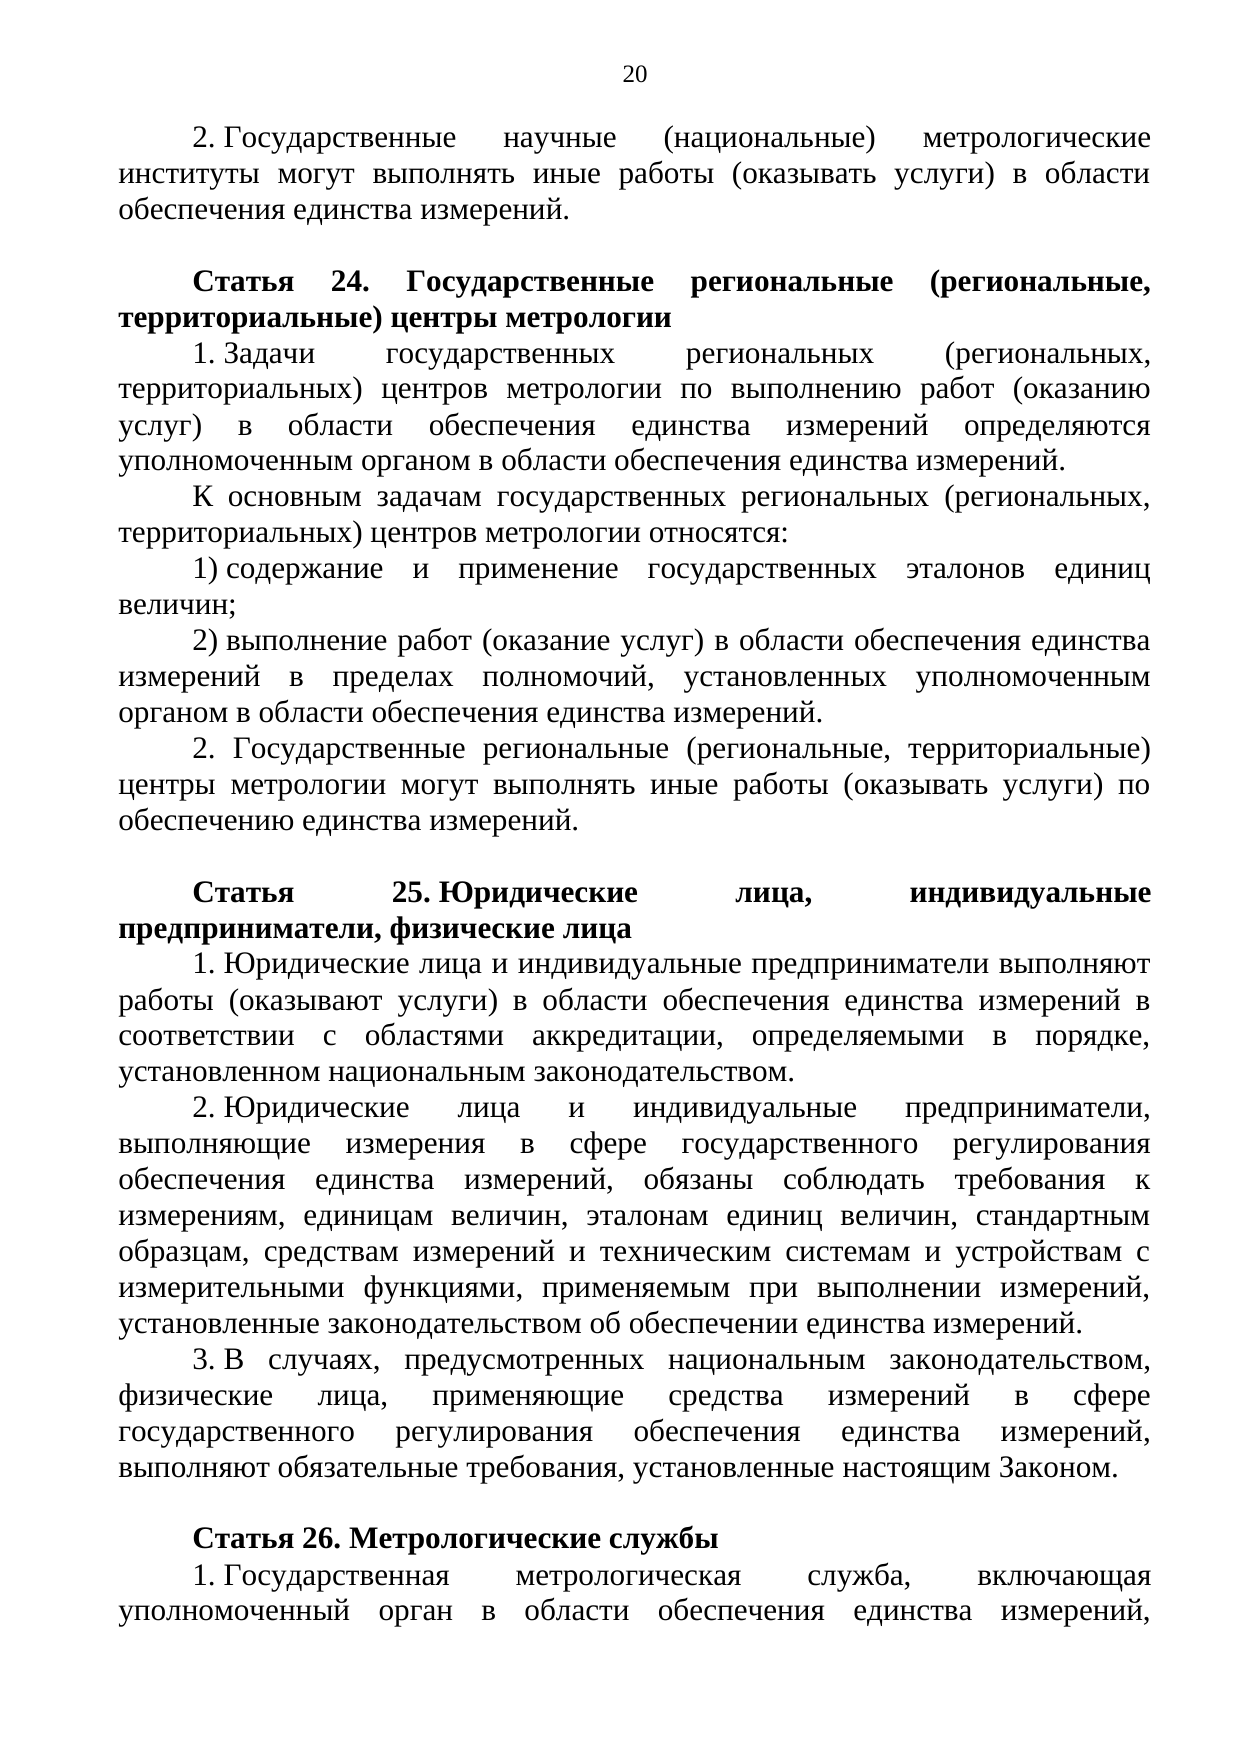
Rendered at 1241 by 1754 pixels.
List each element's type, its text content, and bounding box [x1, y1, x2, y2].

text 2. Государственные научные (национальные) метрологические институты могут выполнять иные работы (оказывать услуги) в области обеспечения единства измерений. [118, 118, 1152, 226]
text 3. В случаях, предусмотренных национальным законодательством, физические лица, применяющие средства измерений в сфере государственного регулирования обеспечения единства измерений, выполняют обязательные требования, установленные настоящим Законом. [118, 1340, 1152, 1484]
text 1) содержание и применение государственных эталонов единиц величин; [118, 549, 1152, 621]
text 1. Задачи государственных региональных (региональных, территориальных) центров метрологии по выполнению работ (оказанию услуг) в области обеспечения единства измерений определяются уполномоченным органом в области обеспечения единства измерений. [118, 334, 1152, 478]
text 2. Юридические лица и индивидуальные предприниматели, выполняющие измерения в сфере государственного регулирования обеспечения единства измерений, обязаны соблюдать требования к измерениям, единицам величин, эталонам единиц величин, стандартным образцам, средствам измерений и техническим системам и устройствам с измерительными функциями, применяемым при выполнении измерений, установленные законодательством об обеспечении единства измерений. [118, 1088, 1152, 1340]
text 1. Юридические лица и индивидуальные предприниматели выполняют работы (оказывают услуги) в области обеспечения единства измерений в соответствии с областями аккредитации, определяемыми в порядке, установленном национальным законодательством. [118, 945, 1152, 1088]
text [118, 1556, 1152, 1628]
text 2. Государственные региональные (региональные, территориальные) центры метрологии могут выполнять иные работы (оказывать услуги) по обеспечению единства измерений. [118, 729, 1152, 837]
text 2) выполнение работ (оказание услуг) в области обеспечения единства измерений в пределах полномочий, установленных уполномоченным органом в области обеспечения единства измерений. [118, 621, 1152, 729]
text Статья 25. Юридические лица, индивидуальные предприниматели, физические лица [118, 873, 1152, 945]
text Статья 26. Метрологические службы [118, 1520, 1152, 1556]
text К основным задачам государственных региональных (региональных, территориальных) центров метрологии относятся: [118, 478, 1152, 549]
text Статья 24. Государственные региональные (региональные, территориальные) центры метрологии [118, 262, 1152, 334]
